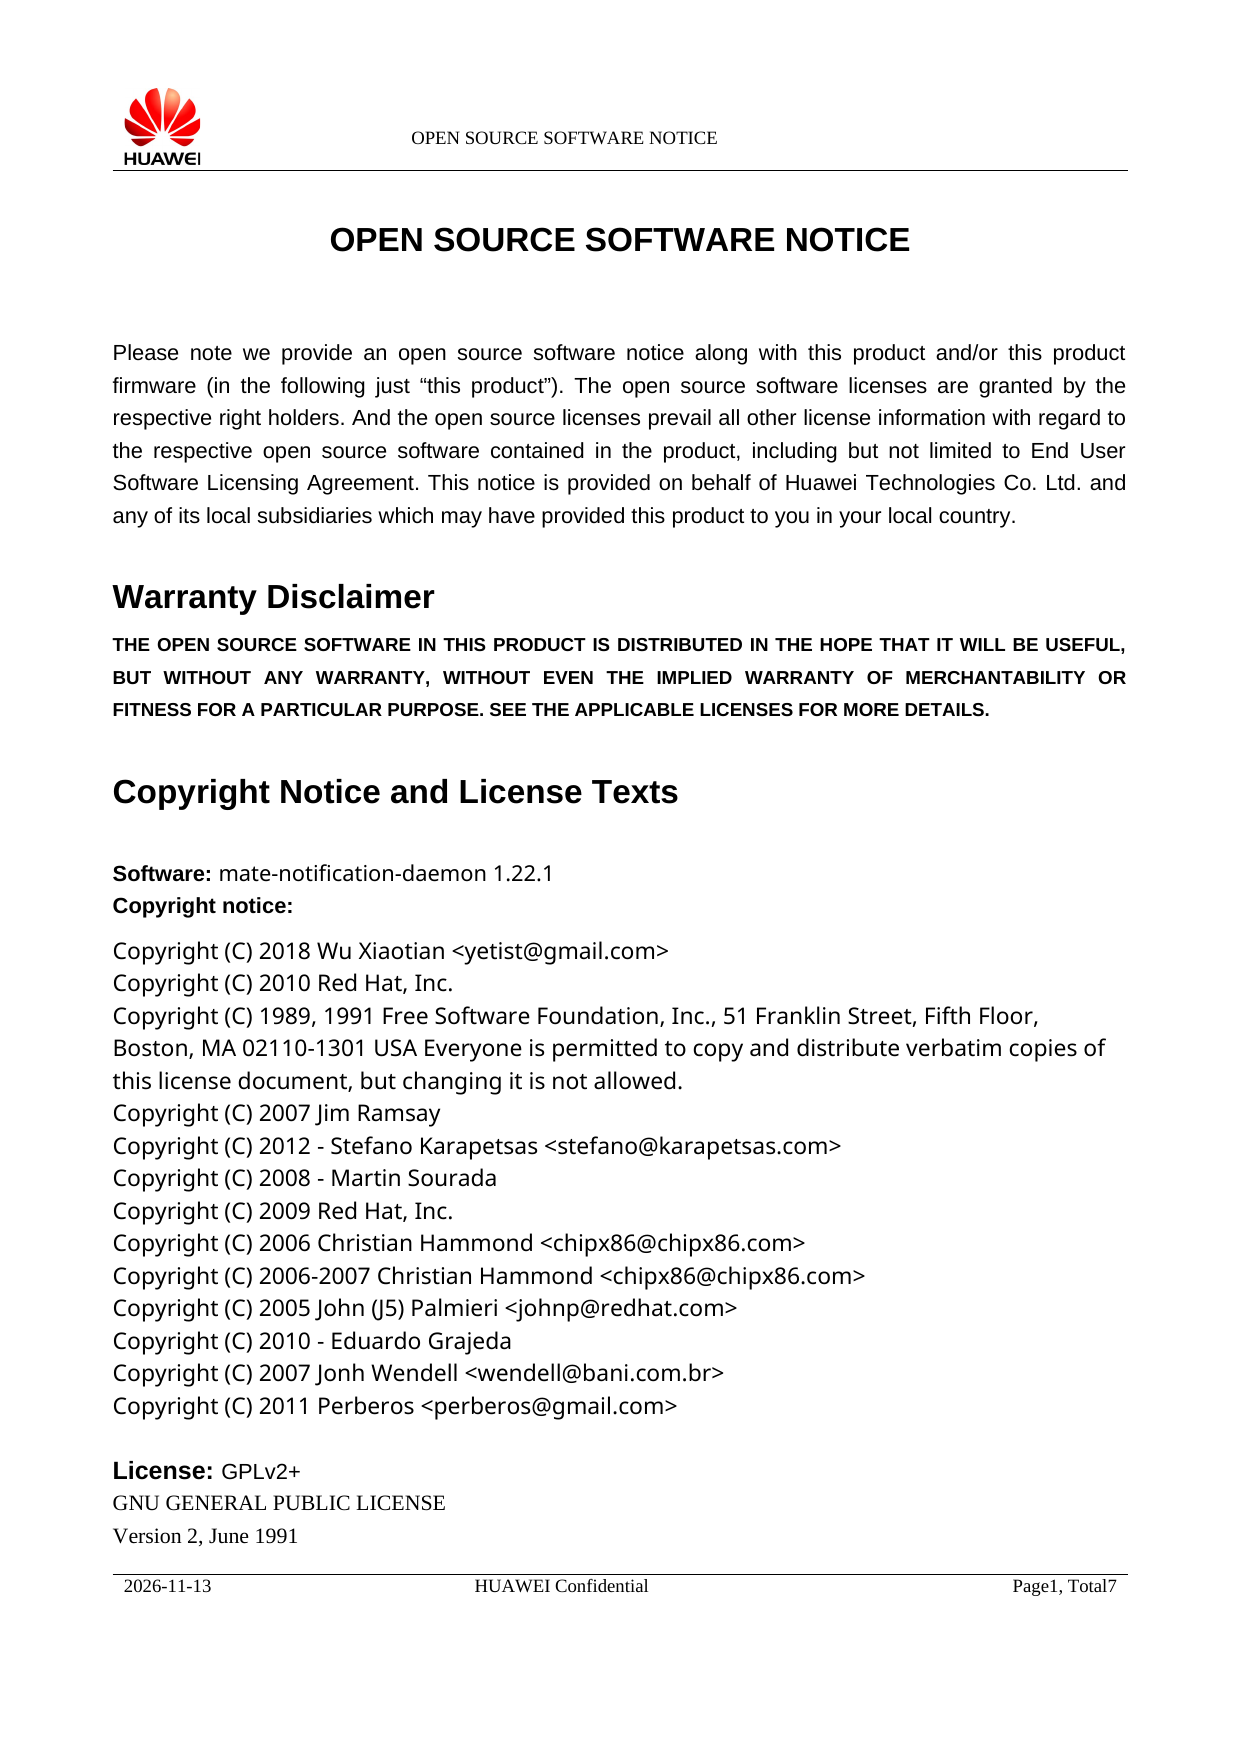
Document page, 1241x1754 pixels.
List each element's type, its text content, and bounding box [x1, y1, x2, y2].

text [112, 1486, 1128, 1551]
text The open source software in this product is distributed in the hope that it will be useful, but WITHOUT ANY WARRANTY, without even the implied warranty of MERCHANTABILITY or FITNESS FOR A PARTICULAR PURPOSE. See the applicable licenses for more details. [112, 629, 1128, 726]
text Copyright Notice and License Texts [112, 759, 1128, 824]
picture [124, 88, 201, 165]
title Software: mate-notification-daemon 1.22.1 [112, 856, 1128, 889]
text Copyright (C) 2018 Wu Xiaotian <yetist@gmail.com> Copyright (C) 2010 Red Hat, Inc. Copyright (C) 1989, 1991 Free Software Foundation, Inc., 51 Franklin Street, Fifth Floor, Boston, MA 02110-1301 USA Everyone is permitted to copy and distribute verbatim copies of this license document, but changing it is not allowed. Copyright (C) 2007 Jim Ramsay [112, 934, 1128, 1129]
text OPEN SOURCE SOFTWARE NOTICE [112, 206, 1128, 271]
text License: GPLv2+ [112, 1454, 1128, 1486]
text Please note we provide an open source software notice along with this product and/or this product firmware (in the following just “this product”). The open source software licenses are granted by the respective right holders. And the open source licenses prevail all other license information with regard to the respective open source software contained in the product, including but not limited to End User Software Licensing Agreement. This notice is provided on behalf of Huawei Technologies Co. Ltd. and any of its local subsidiaries which may have provided this product to you in your local country. [112, 336, 1128, 531]
text Copyright (C) 2012 - Stefano Karapetsas <stefano@karapetsas.com> Copyright (C) 2008 - Martin Sourada Copyright (C) 2009 Red Hat, Inc. Copyright (C) 2006 Christian Hammond <chipx86@chipx86.com> Copyright (C) 2006-2007 Christian Hammond <chipx86@chipx86.com> Copyright (C) 2005 John (J5) Palmieri <johnp@redhat.com> Copyright (C) 2010 - Eduardo Grajeda Copyright (C) 2007 Jonh Wendell <wendell@bani.com.br> Copyright (C) 2011 Perberos <perberos@gmail.com> [112, 1129, 1128, 1454]
text Copyright notice: [112, 889, 1128, 921]
text Warranty Disclaimer [112, 564, 1128, 629]
